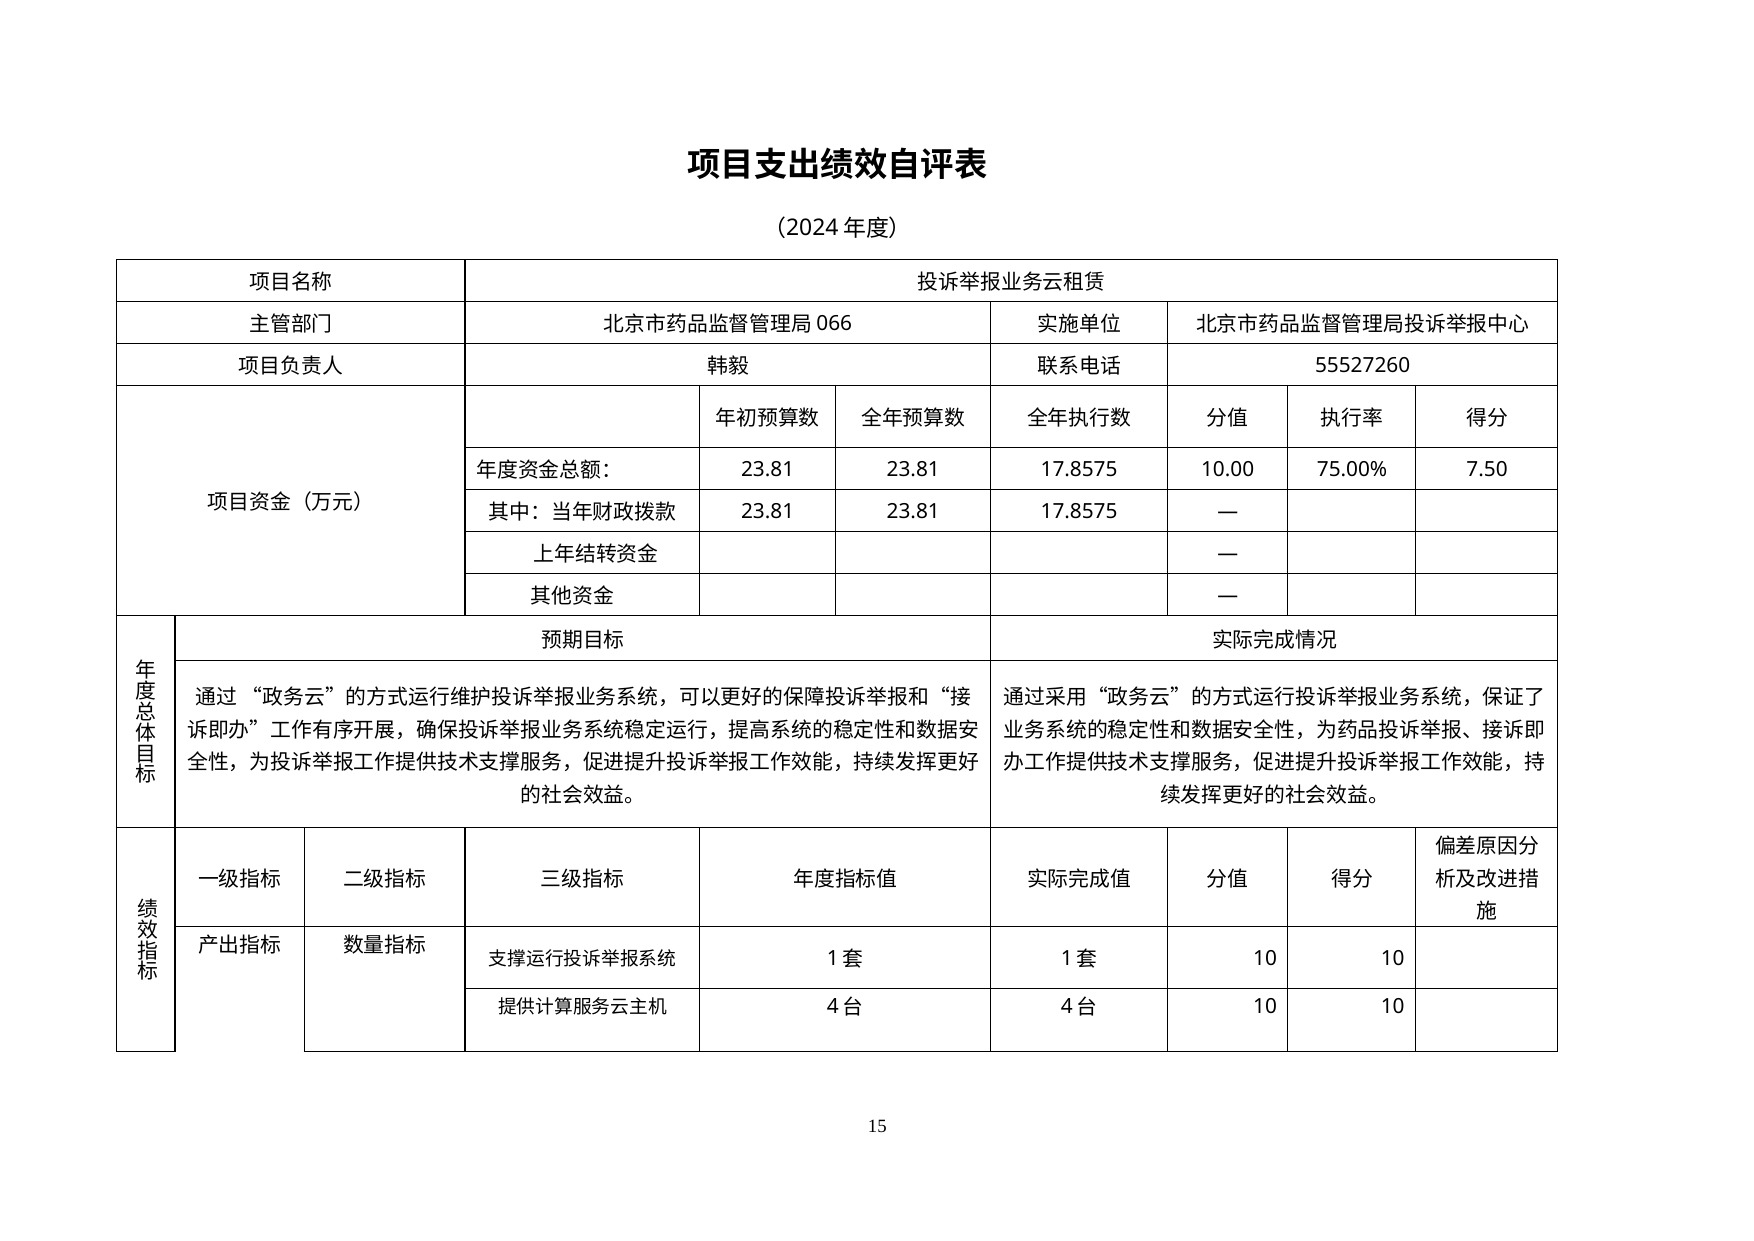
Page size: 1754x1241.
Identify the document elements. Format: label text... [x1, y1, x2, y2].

table_cell 偏差原因分析及改进措施 [1416, 828, 1557, 926]
table_cell （2024年度） [117, 194, 1558, 259]
table_cell 得分 [1416, 386, 1557, 447]
table_cell 年度总体目标 [117, 616, 174, 827]
table_cell [836, 574, 990, 615]
table_cell 其中：当年财政拨款 [466, 490, 699, 531]
table_cell 实际完成值 [991, 828, 1167, 926]
table_cell 4台 [700, 989, 990, 1051]
table_cell 一级指标 [176, 828, 304, 926]
table_cell 产出指标 [176, 927, 304, 1051]
table_cell 绩效指标 [117, 828, 174, 1051]
table_cell 年度资金总额： [466, 448, 699, 489]
table_cell 10 [1288, 989, 1415, 1051]
table_cell 全年执行数 [991, 386, 1167, 447]
table_cell [1288, 490, 1415, 531]
table_cell [1416, 532, 1557, 573]
table_cell 支撑运行投诉举报系统 [466, 927, 699, 988]
table_cell 23.81 [836, 448, 990, 489]
table_cell 75.00% [1288, 448, 1415, 489]
table_cell [1416, 574, 1557, 615]
table_cell 项目名称 [117, 260, 464, 301]
table_cell 10.00 [1168, 448, 1287, 489]
table_cell 其他资金 [466, 574, 699, 615]
table_cell 1套 [991, 927, 1167, 988]
table_cell 项目负责人 [117, 344, 464, 385]
table_cell 17.8575 [991, 490, 1167, 531]
table_cell 北京市药品监督管理局投诉举报中心 [1168, 302, 1557, 343]
table_cell 23.81 [700, 448, 835, 489]
table_cell 分值 [1168, 386, 1287, 447]
table_cell 二级指标 [305, 828, 464, 926]
table_cell 7.50 [1416, 448, 1557, 489]
table_cell 4台 [991, 989, 1167, 1051]
table_cell 韩毅 [466, 344, 990, 385]
table_cell 三级指标 [466, 828, 699, 926]
table_cell 实际完成情况 [991, 616, 1557, 660]
table_cell 23.81 [836, 490, 990, 531]
table_cell [991, 532, 1167, 573]
table_cell [836, 532, 990, 573]
table_cell 分值 [1168, 828, 1287, 926]
table_cell 10 [1288, 927, 1415, 988]
table_cell 1套 [700, 927, 990, 988]
table_cell — [1168, 490, 1287, 531]
table_cell — [1168, 532, 1287, 573]
table_cell 上年结转资金 [466, 532, 699, 573]
table_cell [1416, 927, 1557, 988]
table_cell [991, 574, 1167, 615]
table_cell [1416, 490, 1557, 531]
table_cell 数量指标 [305, 927, 464, 1051]
table_cell 执行率 [1288, 386, 1415, 447]
table_cell 通过采用“政务云”的方式运行投诉举报业务系统，保证了业务系统的稳定性和数据安全性，为药品投诉举报、接诉即办工作提供技术支撑服务，促进提升投诉举报工作效能，持续发挥更好的社会效益。 [991, 661, 1557, 827]
table_cell 实施单位 [991, 302, 1167, 343]
table_cell 年初预算数 [700, 386, 835, 447]
table_cell [466, 386, 699, 447]
table_cell 年度指标值 [700, 828, 990, 926]
table_cell 通过 “政务云”的方式运行维护投诉举报业务系统，可以更好的保障投诉举报和“接诉即办”工作有序开展，确保投诉举报业务系统稳定运行，提高系统的稳定性和数据安全性，为投诉举报工作提供技术支撑服务，促进提升投诉举报工作效能，持续发挥更好的社会效益。 [176, 661, 990, 827]
table_cell 10 [1168, 989, 1287, 1051]
table_cell 23.81 [700, 490, 835, 531]
table_cell 投诉举报业务云租赁 [466, 260, 1557, 301]
table_cell [700, 532, 835, 573]
table_cell — [1168, 574, 1287, 615]
table_cell 主管部门 [117, 302, 464, 343]
table_cell 北京市药品监督管理局066 [466, 302, 990, 343]
table_cell [1288, 532, 1415, 573]
table_cell 得分 [1288, 828, 1415, 926]
table_cell 55527260 [1168, 344, 1557, 385]
table_cell 17.8575 [991, 448, 1167, 489]
table_cell [700, 574, 835, 615]
table_cell 项目支出绩效自评表 [117, 129, 1558, 194]
table_cell 联系电话 [991, 344, 1167, 385]
table_cell 预期目标 [176, 616, 990, 660]
table_cell 全年预算数 [836, 386, 990, 447]
table_cell 提供计算服务云主机 [466, 989, 699, 1051]
table_cell 项目资金（万元） [117, 386, 464, 615]
table_cell [1416, 989, 1557, 1051]
table_cell [1288, 574, 1415, 615]
table_cell 10 [1168, 927, 1287, 988]
